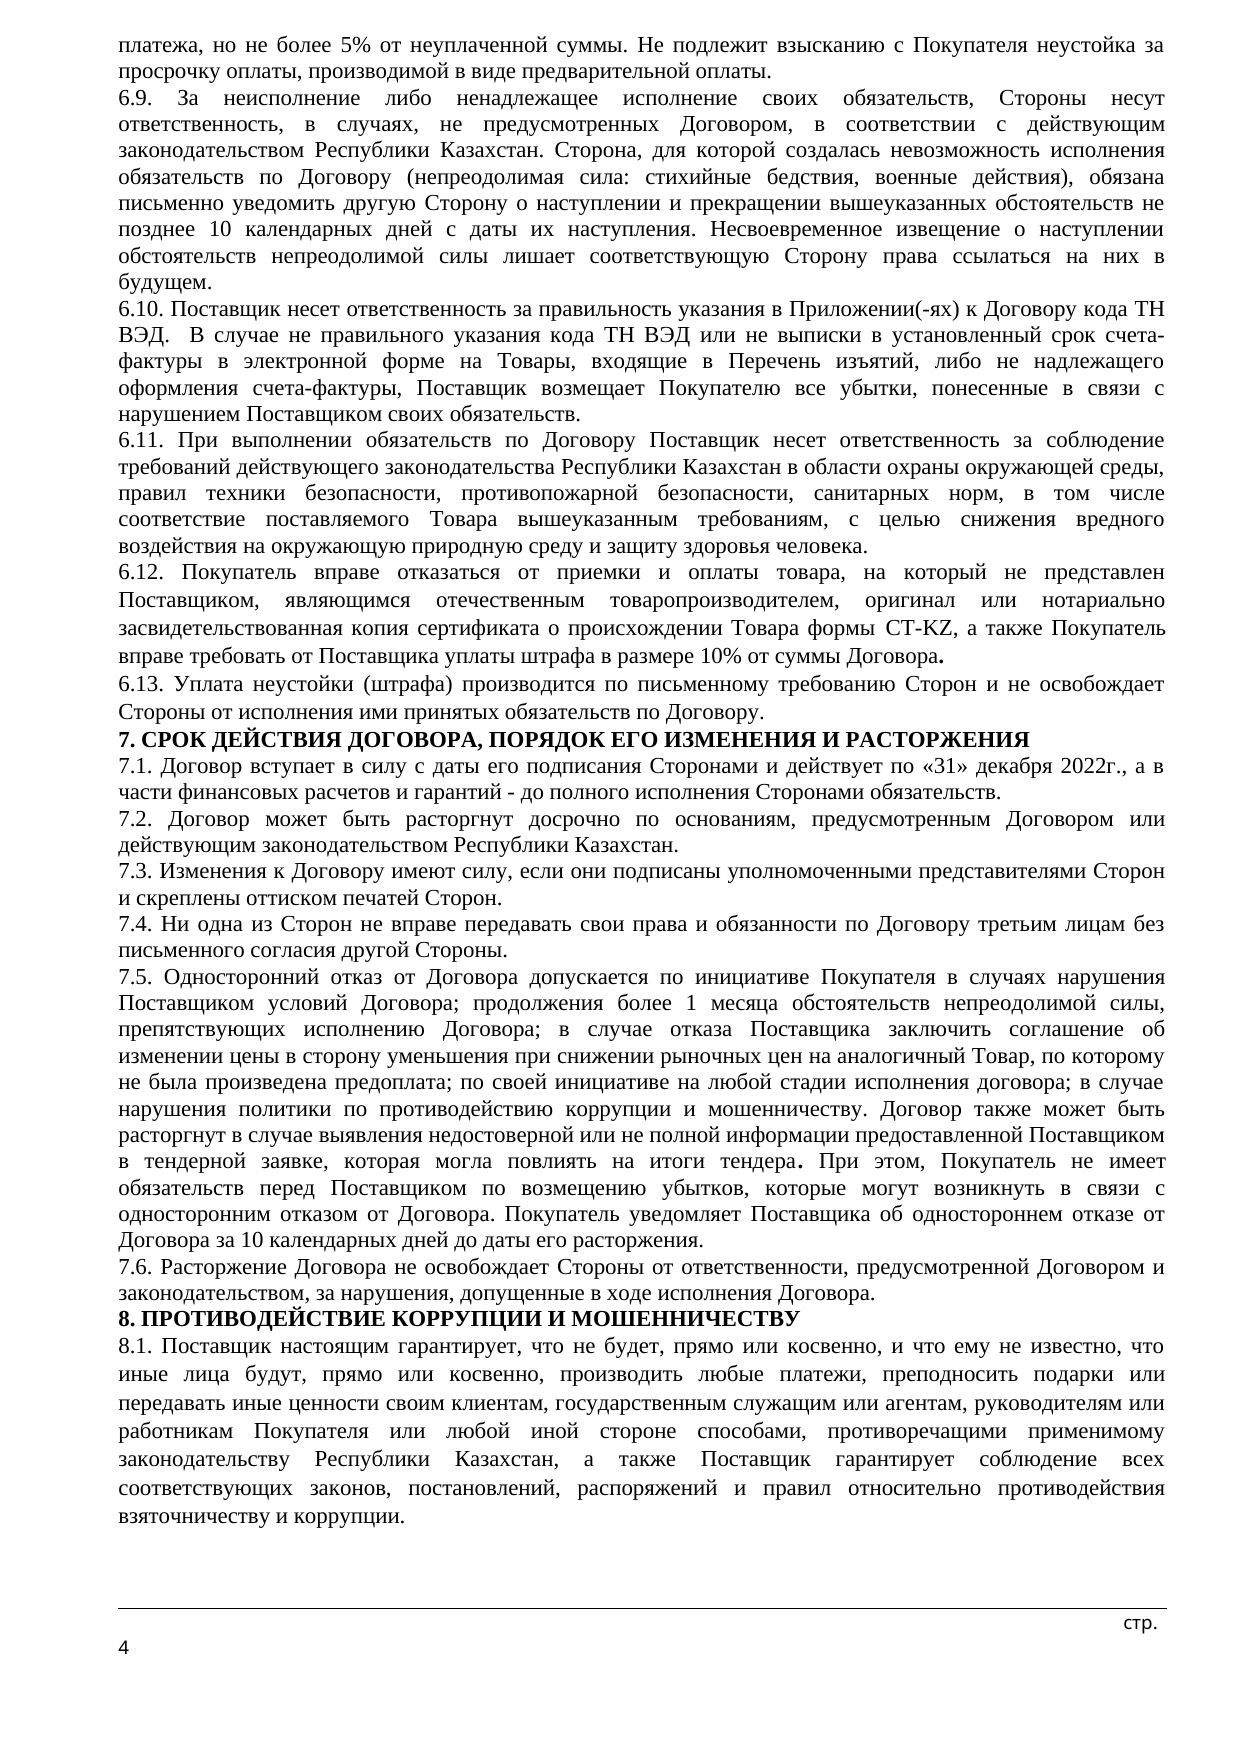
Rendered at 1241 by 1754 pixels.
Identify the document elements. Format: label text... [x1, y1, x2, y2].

text 6.9. За неисполнение либо ненадлежащее исполнение своих обязательств, Стороны несут ответственность, в случаях, не предусмотренных Договором, в соответствии с действующим законодательством Республики Казахстан. Сторона, для которой создалась невозможность исполнения обязательств по Договору (непреодолимая сила: стихийные бедствия, военные действия), обязана письменно уведомить другую Сторону о наступлении и прекращении вышеуказанных обстоятельств не позднее 10 календарных дней с даты их наступления. Несвоевременное извещение о наступлении обстоятельств непреодолимой силы лишает соответствующую Сторону права ссылаться на них в будущем. [118, 84, 1167, 294]
text 8. ПРОТИВОДЕЙСТВИЕ КОРРУПЦИИ И МОШЕННИЧЕСТВУ [118, 1305, 1167, 1332]
text 7.3. Изменения к Договору имеют силу, если они подписаны уполномоченными представителями Сторон и скреплены оттиском печатей Сторон. [118, 857, 1167, 910]
list 6.13. Уплата неустойки (штрафа) производится по письменному требованию Сторон и не освобождает Стороны от исполнения ими принятых обязательств по Договору. [118, 670, 1167, 724]
text 7.2. Договор может быть расторгнут досрочно по основаниям, предусмотренным Договором или действующим законодательством Республики Казахстан. [118, 805, 1167, 857]
text 7.5. Односторонний отказ от Договора допускается по инициативе Покупателя в случаях нарушения Поставщиком условий Договора; продолжения более 1 месяца обстоятельств непреодолимой силы, препятствующих исполнению Договора; в случае отказа Поставщика заключить соглашение об изменении цены в сторону уменьшения при снижении рыночных цен на аналогичный Товар, по которому не была произведена предоплата; по своей инициативе на любой стадии исполнения договора; в случае нарушения политики по противодействию коррупции и мошенничеству. Договор также может быть расторгнут в случае выявления недостоверной или не полной информации предоставленной Поставщиком в тендерной заявке, которая могла повлиять на итоги тендера. При этом, Покупатель не имеет обязательств перед Поставщиком по возмещению убытков, которые могут возникнуть в связи с односторонним отказом от Договора. Покупатель уведомляет Поставщика об одностороннем отказе от Договора за 10 календарных дней до даты его расторжения. [118, 963, 1167, 1253]
text 7.4. Ни одна из Сторон не вправе передавать свои права и обязанности по Договору третьим лицам без письменного согласия другой Стороны. [118, 910, 1167, 963]
text 7.6. Расторжение Договора не освобождает Стороны от ответственности, предусмотренной Договором и законодательством, за нарушения, допущенные в ходе исполнения Договора. [118, 1253, 1167, 1305]
text 6.11. При выполнении обязательств по Договору Поставщик несет ответственность за соблюдение требований действующего законодательства Республики Казахстан в области охраны окружающей среды, правил техники безопасности, противопожарной безопасности, санитарных норм, в том числе соответствие поставляемого Товара вышеуказанным требованиям, с целью снижения вредного воздействия на окружающую природную среду и защиту здоровья человека. [118, 426, 1167, 558]
list 8.1. Поставщик настоящим гарантирует, что не будет, прямо или косвенно, и что ему не известно, что иные лица будут, прямо или косвенно, производить любые платежи, преподносить подарки или передавать иные ценности своим клиентам, государственным служащим или агентам, руководителям или работникам Покупателя или любой иной стороне способами, противоречащими применимому законодательству Республики Казахстан, а также Поставщик гарантирует соблюдение всех соответствующих законов, постановлений, распоряжений и правил относительно противодействия взяточничеству и коррупции. [118, 1332, 1167, 1529]
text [118, 31, 1167, 84]
text 7.1. Договор вступает в силу с даты его подписания Сторонами и действует по «31» декабря 2022г., а в части финансовых расчетов и гарантий - до полного исполнения Сторонами обязательств. [118, 752, 1167, 805]
list 6.12. Покупатель вправе отказаться от приемки и оплаты товара, на который не представлен Поставщиком, являющимся отечественным товаропроизводителем, оригинал или нотариально засвидетельствованная копия сертификата о происхождении Товара формы CT-KZ, а также Покупатель вправе требовать от Поставщика уплаты штрафа в размере 10% от суммы Договора. [118, 558, 1167, 668]
text 7. СРОК ДЕЙСТВИЯ ДОГОВОРА, ПОРЯДОК ЕГО ИЗМЕНЕНИЯ И РАСТОРЖЕНИЯ [118, 726, 1167, 752]
text 6.10. Поставщик несет ответственность за правильность указания в Приложении(-ях) к Договору кода ТН ВЭД. В случае не правильного указания кода ТН ВЭД или не выписки в установленный срок счета-фактуры в электронной форме на Товары, входящие в Перечень изъятий, либо не надлежащего оформления счета-фактуры, Поставщик возмещает Покупателю все убытки, понесенные в связи с нарушением Поставщиком своих обязательств. [118, 294, 1167, 426]
